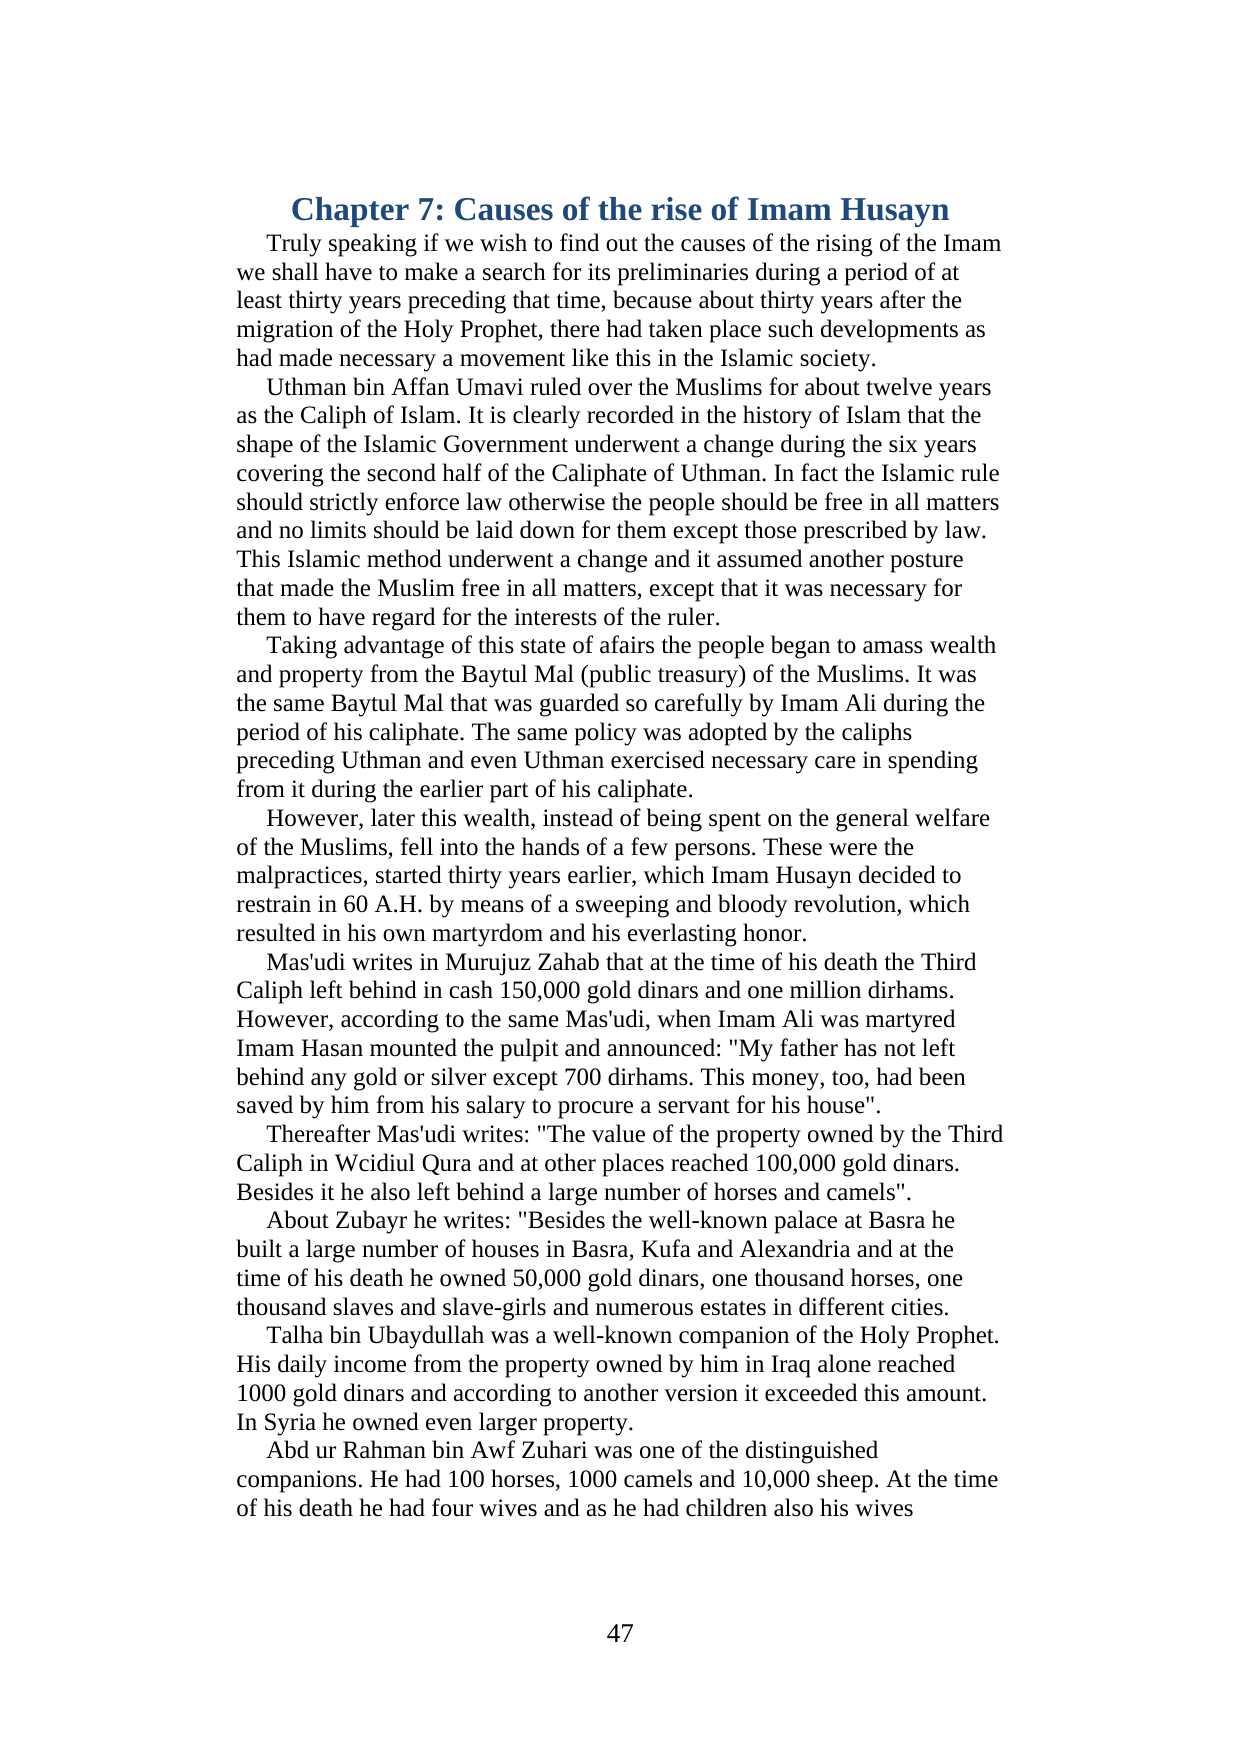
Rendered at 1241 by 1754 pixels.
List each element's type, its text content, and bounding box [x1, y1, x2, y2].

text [236, 1436, 1004, 1522]
text Mas'udi writes in Murujuz Zahab that at the time of his death the Third Caliph left behind in cash 150,000 gold dinars and one million dirhams. However, according to the same Mas'udi, when Imam Ali was martyred Imam Hasan mounted the pulpit and announced: "My father has not left behind any gold or silver except 700 dirhams. This money, too, had been saved by him from his salary to procure a servant for his house". [236, 947, 1004, 1119]
text Uthman bin Affan Umavi ruled over the Muslims for about twelve years as the Caliph of Islam. It is clearly recorded in the history of Islam that the shape of the Islamic Government underwent a change during the six years covering the second half of the Caliphate of Uthman. In fact the Islamic rule should strictly enforce law otherwise the people should be free in all matters and no limits should be laid down for them except those prescribed by law. This Islamic method underwent a change and it assumed another posture that made the Muslim free in all matters, except that it was necessary for them to have regard for the interests of the ruler. [236, 372, 1004, 631]
text About Zubayr he writes: "Besides the well-known palace at Basra he built a large number of houses in Basra, Kufa and Alexandria and at the time of his death he owned 50,000 gold dinars, one thousand horses, one thousand slaves and slave-girls and numerous estates in different cities. [236, 1206, 1004, 1321]
text Truly speaking if we wish to find out the causes of the rising of the Imam we shall have to make a search for its preliminaries during a period of at least thirty years preceding that time, because about thirty years after the migration of the Holy Prophet, there had taken place such developments as had made necessary a movement like this in the Islamic society. [236, 228, 1004, 372]
text Talha bin Ubaydullah was a well-known companion of the Holy Prophet. His daily income from the property owned by him in Iraq alone reached 1000 gold dinars and according to another version it exceeded this amount. In Syria he owned even larger property. [236, 1321, 1004, 1436]
text However, later this wealth, instead of being spent on the general welfare of the Muslims, fell into the hands of a few persons. These were the malpractices, started thirty years earlier, which Imam Husayn decided to restrain in 60 A.H. by means of a sweeping and bloody revolution, which resulted in his own martyrdom and his everlasting honor. [236, 803, 1004, 947]
text Thereafter Mas'udi writes: "The value of the property owned by the Third Caliph in Wcidiul Qura and at other places reached 100,000 gold dinars. Besides it he also left behind a large number of horses and camels". [236, 1119, 1004, 1206]
text Taking advantage of this state of afairs the people began to amass wealth and property from the Baytul Mal (public treasury) of the Muslims. It was the same Baytul Mal that was guarded so carefully by Imam Ali during the period of his caliphate. The same policy was adopted by the caliphs preceding Uthman and even Uthman exercised necessary care in spending from it during the earlier part of his caliphate. [236, 631, 1004, 803]
subtitle Chapter 7: Causes of the rise of Imam Husayn [236, 190, 1004, 228]
